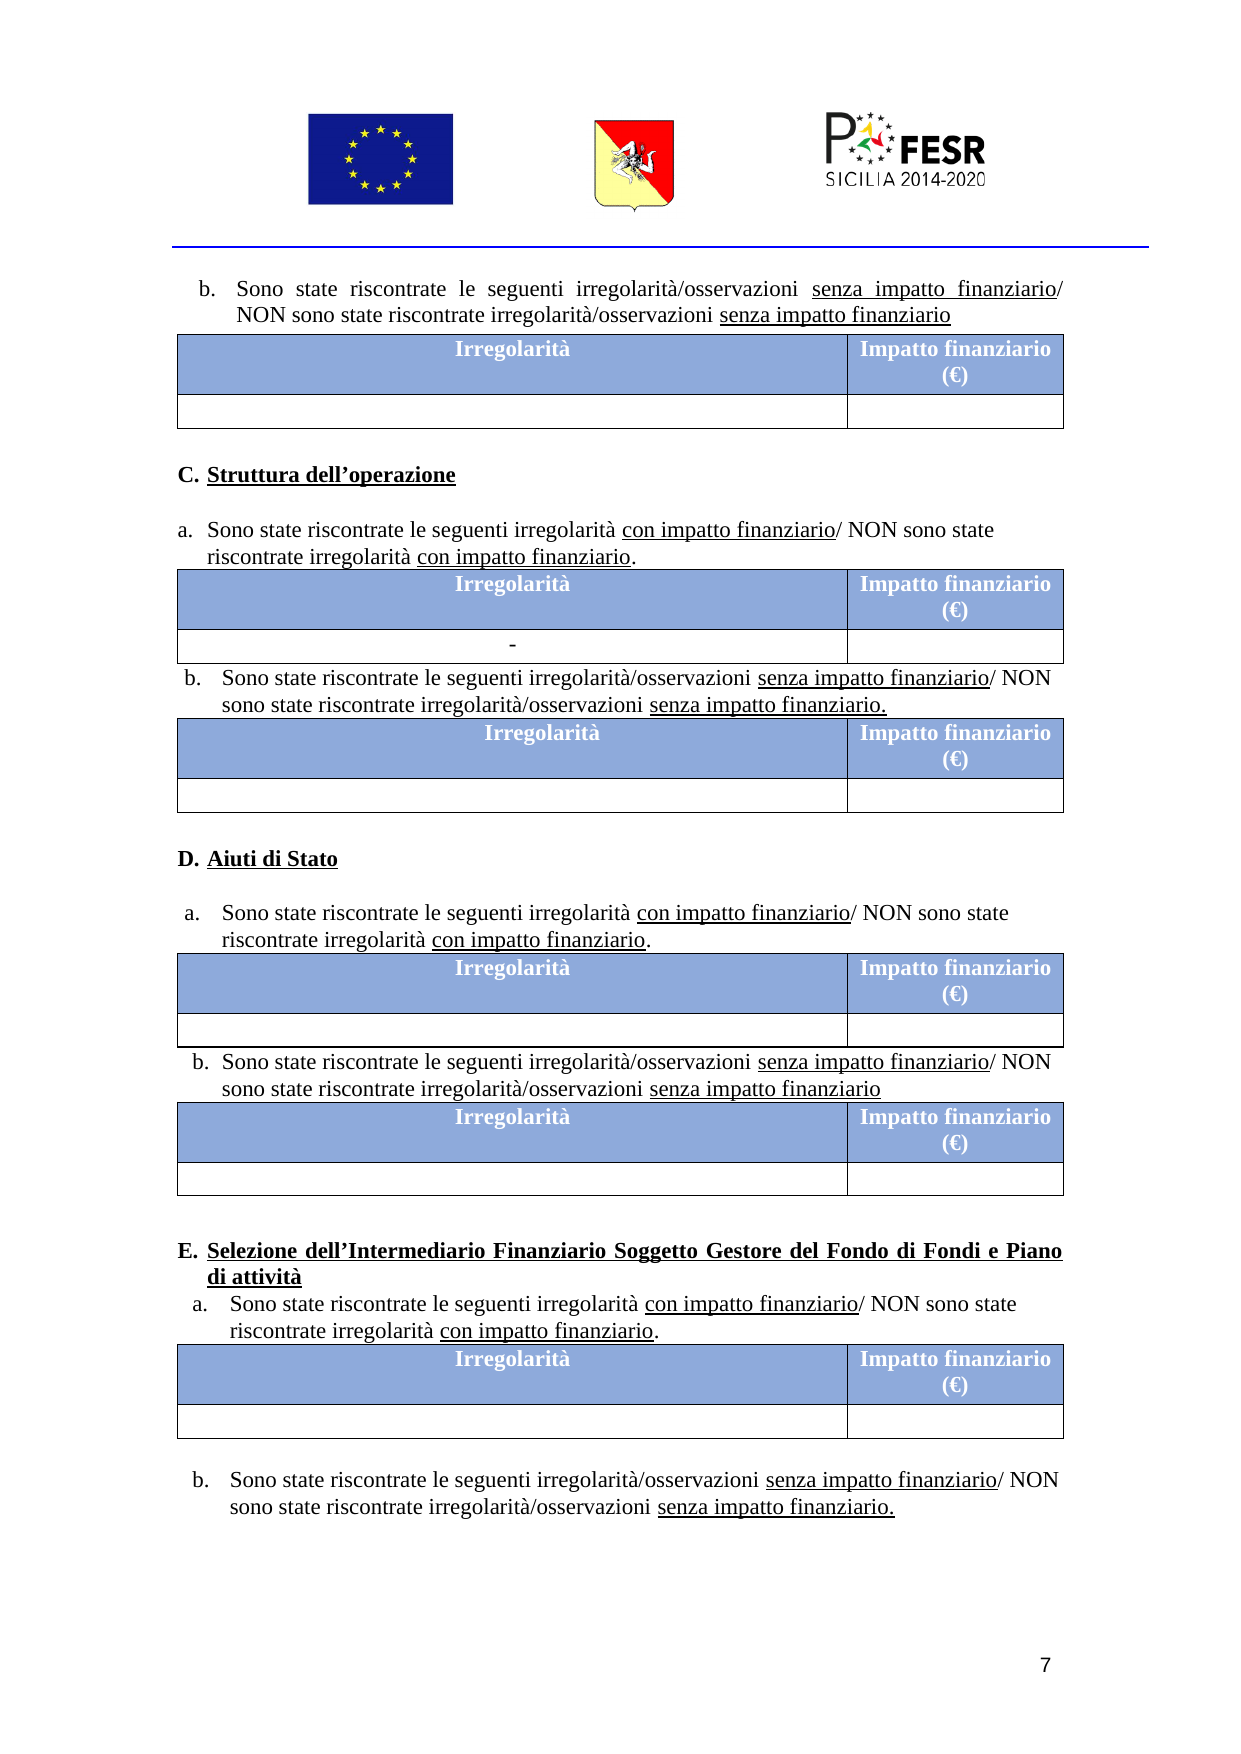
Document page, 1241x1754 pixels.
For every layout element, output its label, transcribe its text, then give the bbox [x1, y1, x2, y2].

table_cell [848, 779, 1063, 812]
table_cell [178, 1014, 847, 1046]
table_header Irregolarità [178, 954, 847, 1013]
table_cell [178, 395, 847, 428]
table_header Impatto finanziario (€) [848, 1103, 1063, 1162]
list Sono state riscontrate le seguenti irregolarità con impatto finanziario/ NON sono state riscontrate irregolarità con impatto finanziario. [192, 1290, 1063, 1344]
table_header Irregolarità [178, 1103, 847, 1162]
list Struttura dell’operazione [177, 461, 1063, 488]
table_header Impatto finanziario (€) [848, 954, 1063, 1013]
list Sono state riscontrate le seguenti irregolarità/osservazioni senza impatto finanziario/ NON sono state riscontrate irregolarità/osservazioni senza impatto finanziario. [192, 1466, 1063, 1520]
list Selezione dell’Intermediario Finanziario Soggetto Gestore del Fondo di Fondi e Piano di attività [177, 1237, 1063, 1290]
table_cell [848, 1163, 1063, 1195]
picture [585, 112, 686, 219]
picture [826, 112, 985, 186]
table_header Irregolarità [178, 719, 847, 778]
table_header Irregolarità [178, 335, 847, 394]
table_cell [178, 1405, 847, 1437]
table_header Irregolarità [178, 1345, 847, 1404]
table_header Impatto finanziario (€) [848, 1345, 1063, 1404]
list Sono state riscontrate le seguenti irregolarità con impatto finanziario/ NON sono state riscontrate irregolarità con impatto finanziario. [177, 515, 1063, 569]
picture [305, 112, 456, 207]
table_header Impatto finanziario (€) [848, 335, 1063, 394]
table_cell - [178, 630, 847, 663]
table_cell [848, 395, 1063, 428]
table_cell [848, 1014, 1063, 1046]
list Sono state riscontrate le seguenti irregolarità/osservazioni senza impatto finanziario/ NON sono state riscontrate irregolarità/osservazioni senza impatto finanziario [199, 275, 1063, 328]
table_cell [848, 1405, 1063, 1437]
table_cell [178, 779, 847, 812]
list Sono state riscontrate le seguenti irregolarità con impatto finanziario/ NON sono state riscontrate irregolarità con impatto finanziario. [184, 899, 1063, 953]
table_cell [848, 630, 1063, 663]
table_header Irregolarità [178, 570, 847, 629]
list Aiuti di Stato [177, 845, 1063, 872]
table_cell [178, 1163, 847, 1195]
list Sono state riscontrate le seguenti irregolarità/osservazioni senza impatto finanziario/ NON sono state riscontrate irregolarità/osservazioni senza impatto finanziario [192, 1048, 1063, 1102]
table_header Impatto finanziario (€) [848, 719, 1063, 778]
list Sono state riscontrate le seguenti irregolarità/osservazioni senza impatto finanziario/ NON sono state riscontrate irregolarità/osservazioni senza impatto finanziario. [184, 664, 1063, 718]
table_header Impatto finanziario (€) [848, 570, 1063, 629]
